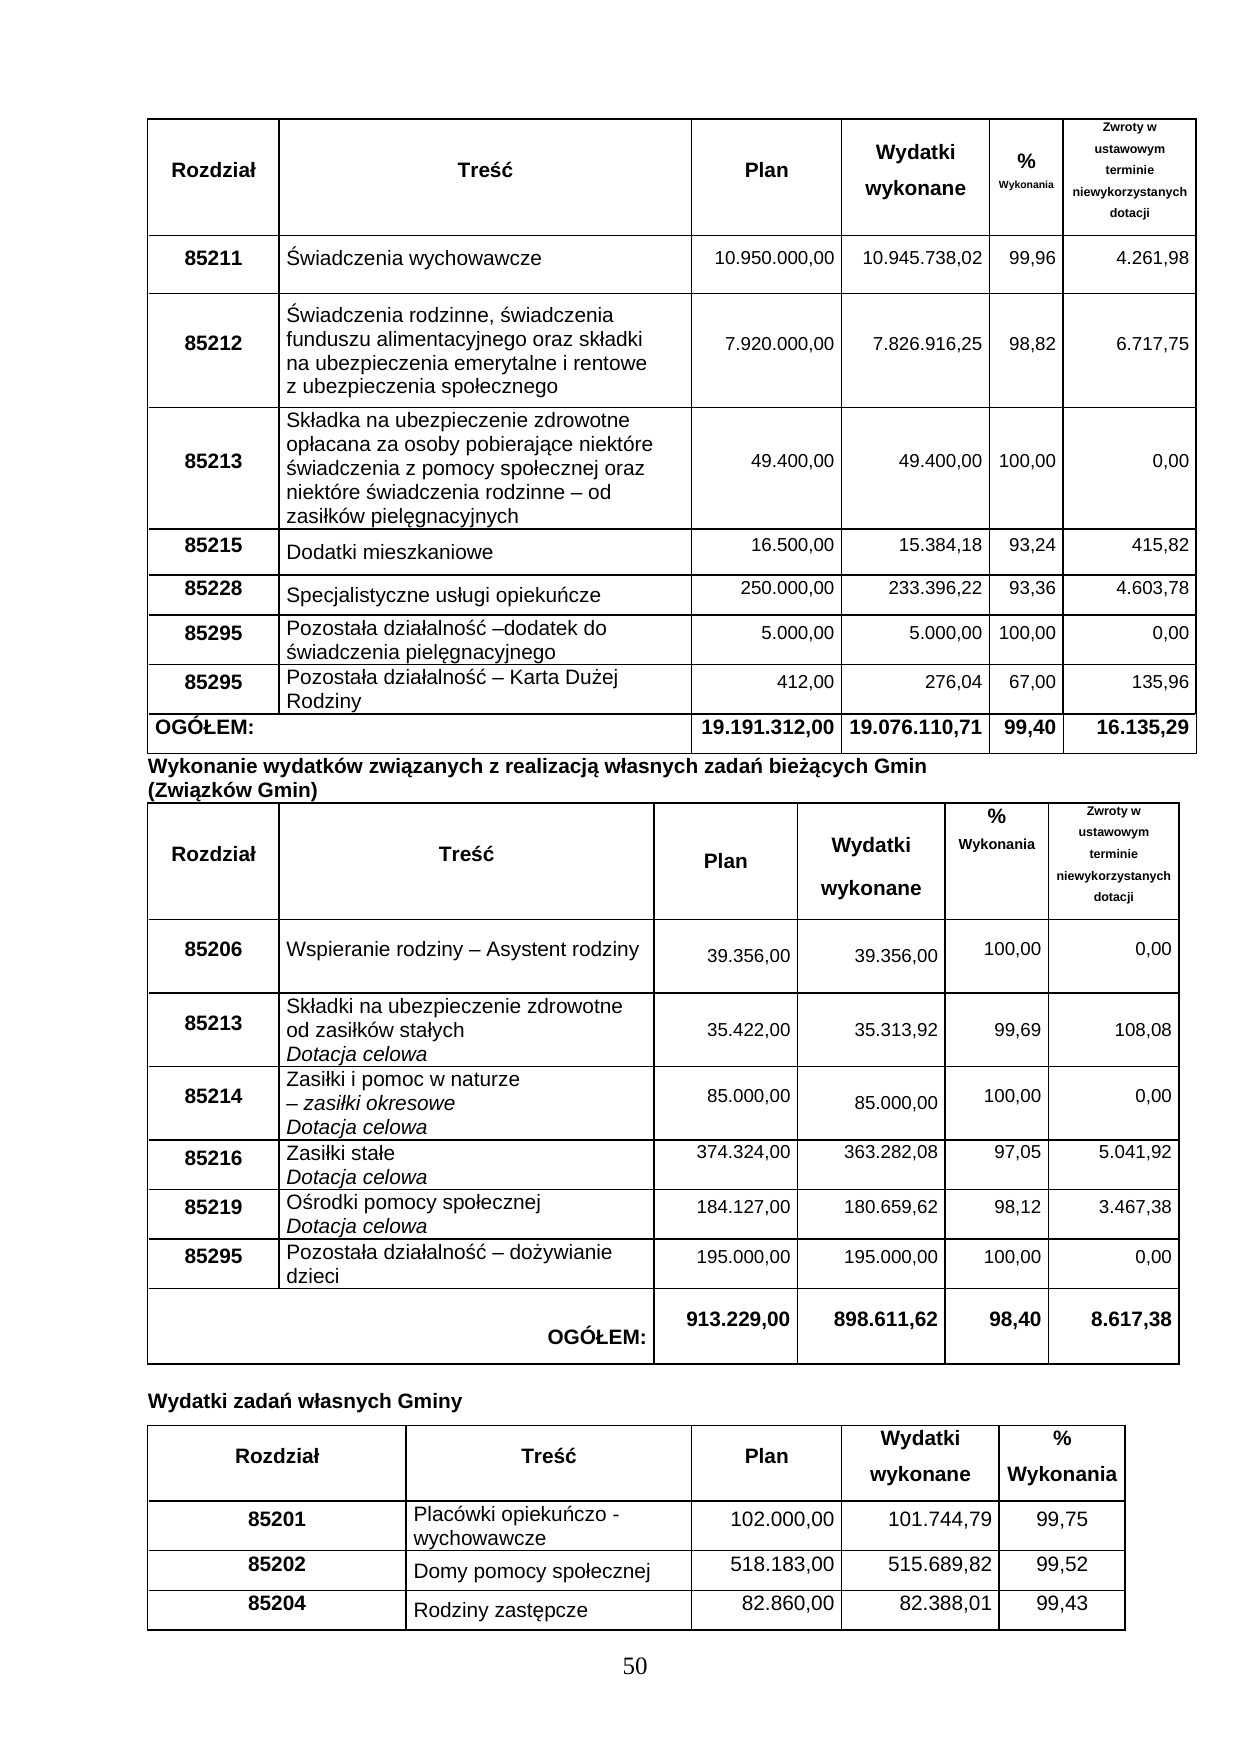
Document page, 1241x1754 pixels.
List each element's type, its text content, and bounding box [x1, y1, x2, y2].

table_cell 7.920.000,00 [692, 294, 841, 407]
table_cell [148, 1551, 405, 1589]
table_cell Dodatki mieszkaniowe [280, 530, 691, 574]
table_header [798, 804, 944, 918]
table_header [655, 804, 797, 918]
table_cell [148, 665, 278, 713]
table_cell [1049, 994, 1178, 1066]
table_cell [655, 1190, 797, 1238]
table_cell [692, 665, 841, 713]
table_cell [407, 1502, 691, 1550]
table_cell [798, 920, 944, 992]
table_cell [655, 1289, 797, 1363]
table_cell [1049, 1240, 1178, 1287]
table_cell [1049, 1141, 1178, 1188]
text Wykonanie wydatków związanych z realizacją własnych zadań bieżących Gmin [148, 754, 1122, 778]
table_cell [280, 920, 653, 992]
table_cell 4.261,98 [1064, 236, 1195, 293]
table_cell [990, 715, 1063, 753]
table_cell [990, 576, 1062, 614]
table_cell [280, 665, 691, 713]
table_cell 99,96 [990, 236, 1062, 293]
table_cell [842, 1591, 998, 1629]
table_cell 0,00 [1064, 408, 1195, 528]
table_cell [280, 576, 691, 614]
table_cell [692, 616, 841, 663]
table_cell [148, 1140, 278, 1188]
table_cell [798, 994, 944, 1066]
table_header Plan [692, 120, 841, 234]
table_cell 6.717,75 [1064, 294, 1195, 407]
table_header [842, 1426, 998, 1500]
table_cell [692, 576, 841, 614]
table_header Zwroty w ustawowym terminie niewykorzystanych dotacji [1064, 120, 1195, 234]
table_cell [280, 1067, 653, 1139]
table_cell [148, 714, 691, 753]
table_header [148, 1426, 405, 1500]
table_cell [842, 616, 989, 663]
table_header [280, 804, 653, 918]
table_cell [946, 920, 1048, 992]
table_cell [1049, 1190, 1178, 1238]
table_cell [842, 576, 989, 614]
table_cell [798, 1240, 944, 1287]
text (Związków Gmin) [148, 778, 1122, 802]
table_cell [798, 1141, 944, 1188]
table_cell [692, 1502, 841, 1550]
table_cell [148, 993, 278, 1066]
table_header Wydatki wykonane [842, 120, 989, 234]
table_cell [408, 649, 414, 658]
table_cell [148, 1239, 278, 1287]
table_cell 85215 [148, 529, 278, 574]
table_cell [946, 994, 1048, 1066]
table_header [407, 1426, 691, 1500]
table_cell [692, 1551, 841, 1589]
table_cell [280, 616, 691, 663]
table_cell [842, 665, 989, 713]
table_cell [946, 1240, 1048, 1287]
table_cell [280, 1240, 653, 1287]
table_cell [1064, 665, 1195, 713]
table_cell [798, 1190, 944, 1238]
table_header % Wykonania [990, 120, 1062, 234]
table_cell 49.400,00 [842, 408, 989, 528]
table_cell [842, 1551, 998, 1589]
table_cell Świadczenia rodzinne, świadczenia funduszu alimentacyjnego oraz składki na ubezpieczenia emerytalne i rentowe z ubezpieczenia społecznego [280, 294, 691, 407]
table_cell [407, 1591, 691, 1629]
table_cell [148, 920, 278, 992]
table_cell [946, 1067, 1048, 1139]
table_cell 93,24 [990, 530, 1062, 574]
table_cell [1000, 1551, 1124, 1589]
table_cell 85213 [148, 408, 278, 528]
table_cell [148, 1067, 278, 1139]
table_cell 415,82 [1064, 530, 1195, 574]
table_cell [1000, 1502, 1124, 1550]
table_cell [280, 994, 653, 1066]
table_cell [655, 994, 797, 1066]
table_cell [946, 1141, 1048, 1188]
text Wydatki zadań własnych Gminy [148, 1389, 1122, 1413]
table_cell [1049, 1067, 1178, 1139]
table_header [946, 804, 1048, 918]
table_cell Składka na ubezpieczenie zdrowotne opłacana za osoby pobierające niektóre świadczenia z pomocy społecznej oraz niektóre świadczenia rodzinne – od zasiłków pielęgnacyjnych [280, 408, 691, 528]
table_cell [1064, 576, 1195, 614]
table_cell 16.500,00 [692, 530, 841, 574]
table_cell 7.826.916,25 [842, 294, 989, 407]
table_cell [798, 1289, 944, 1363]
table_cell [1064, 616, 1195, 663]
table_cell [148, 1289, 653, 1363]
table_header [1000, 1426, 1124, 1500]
table_cell 100,00 [990, 408, 1062, 528]
table_cell 15.384,18 [842, 530, 989, 574]
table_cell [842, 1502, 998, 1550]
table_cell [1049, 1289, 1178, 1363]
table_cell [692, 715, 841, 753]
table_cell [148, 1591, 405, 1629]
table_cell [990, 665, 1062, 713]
table_cell 98,82 [990, 294, 1062, 407]
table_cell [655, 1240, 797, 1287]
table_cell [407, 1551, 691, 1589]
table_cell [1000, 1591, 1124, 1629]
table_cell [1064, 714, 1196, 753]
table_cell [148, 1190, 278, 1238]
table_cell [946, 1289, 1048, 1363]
table_cell 85212 [148, 294, 278, 407]
table_cell 10.945.738,02 [842, 236, 989, 293]
table_cell 10.950.000,00 [692, 236, 841, 293]
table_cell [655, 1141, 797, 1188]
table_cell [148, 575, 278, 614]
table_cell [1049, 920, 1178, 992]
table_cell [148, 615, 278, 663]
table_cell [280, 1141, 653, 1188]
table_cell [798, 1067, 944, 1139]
table_cell 49.400,00 [692, 408, 841, 528]
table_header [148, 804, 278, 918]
table_cell 85211 [148, 236, 278, 293]
table_header Rozdział [148, 120, 278, 234]
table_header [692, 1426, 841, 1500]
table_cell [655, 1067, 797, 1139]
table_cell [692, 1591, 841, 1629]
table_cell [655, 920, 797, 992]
table_header Treść [280, 120, 691, 234]
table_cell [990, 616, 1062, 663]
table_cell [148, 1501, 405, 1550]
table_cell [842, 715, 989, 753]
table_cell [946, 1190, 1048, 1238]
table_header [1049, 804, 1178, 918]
table_cell Świadczenia wychowawcze [280, 236, 691, 293]
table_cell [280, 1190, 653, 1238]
